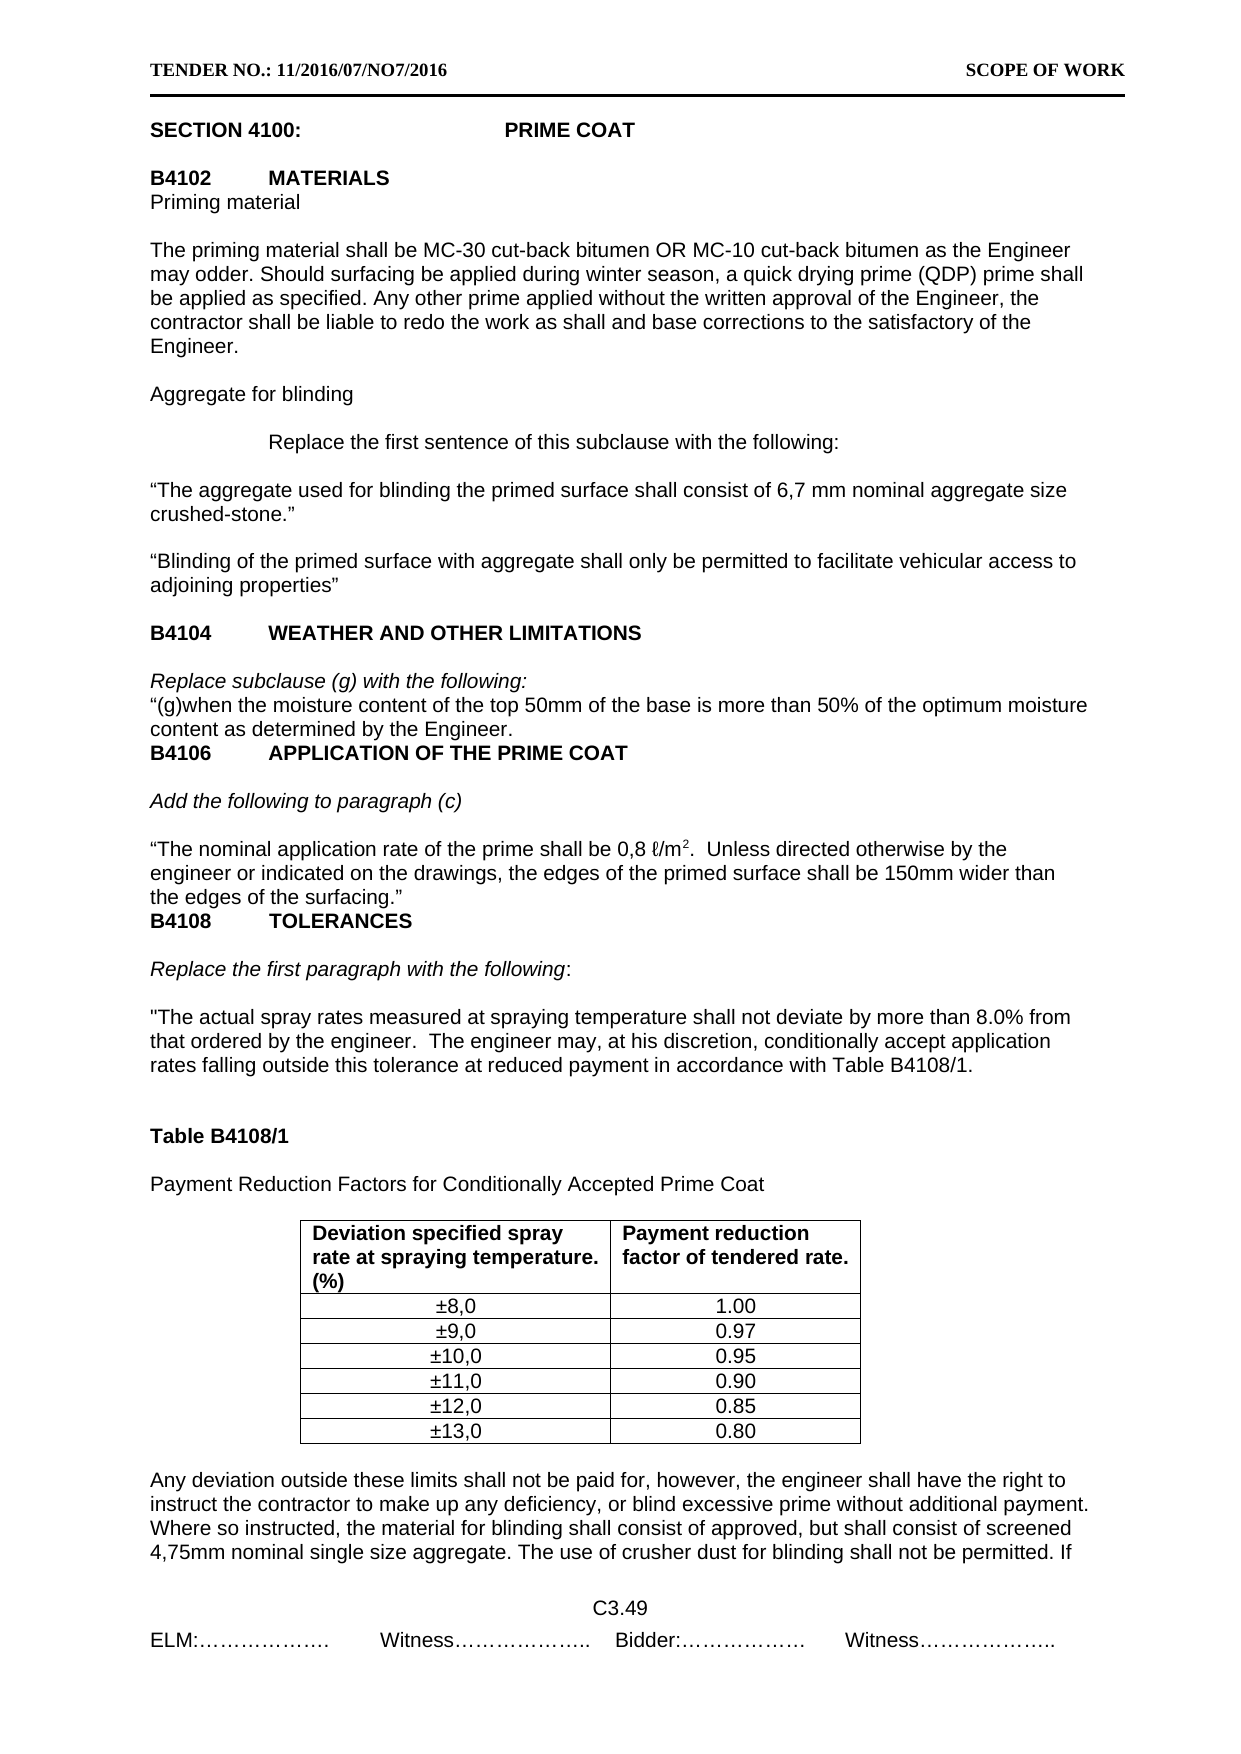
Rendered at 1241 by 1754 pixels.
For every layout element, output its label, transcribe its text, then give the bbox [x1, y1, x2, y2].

text SECTION 4100: PRIME COAT [150, 118, 1090, 142]
table_cell ±11,0 [301, 1369, 610, 1393]
text Replace the first sentence of this subclause with the following: [150, 429, 1090, 453]
table_cell 0.97 [611, 1319, 860, 1343]
text B4102 MATERIALS [150, 166, 1090, 190]
table_cell 0.90 [611, 1369, 860, 1393]
text Aggregate for blinding [150, 382, 1090, 406]
text Priming material [150, 190, 1090, 214]
table_header Payment reduction factor of tendered rate. [611, 1221, 860, 1293]
table_cell 0.85 [611, 1394, 860, 1418]
text “The nominal application rate of the prime shall be 0,8 ℓ/m2. Unless directed otherwise by the engineer or indicated on the drawings, the edges of the primed surface shall be 150mm wider than the edges of the surfacing.” [150, 837, 1090, 909]
text Add the following to paragraph (c) [150, 789, 1090, 813]
text B4108 TOLERANCES [150, 909, 1090, 933]
text “Blinding of the primed surface with aggregate shall only be permitted to facilitate vehicular access to adjoining properties” [150, 549, 1090, 597]
text Replace subclause (g) with the following: [150, 669, 1090, 693]
text Replace the first paragraph with the following: [150, 957, 1090, 981]
text “The aggregate used for blinding the primed surface shall consist of 6,7 mm nominal aggregate size crushed-stone.” [150, 477, 1090, 525]
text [150, 1468, 1090, 1564]
table_cell 0.95 [611, 1344, 860, 1368]
text The priming material shall be MC-30 cut-back bitumen OR MC-10 cut-back bitumen as the Engineer may odder. Should surfacing be applied during winter season, a quick drying prime (QDP) prime shall be applied as specified. Any other prime applied without the written approval of the Engineer, the contractor shall be liable to redo the work as shall and base corrections to the satisfactory of the Engineer. [150, 238, 1090, 358]
table_cell 1.00 [611, 1294, 860, 1318]
text Payment Reduction Factors for Conditionally Accepted Prime Coat [150, 1172, 1090, 1196]
text “(g)when the moisture content of the top 50mm of the base is more than 50% of the optimum moisture content as determined by the Engineer. [150, 693, 1090, 741]
table_cell ±9,0 [301, 1319, 610, 1343]
text B4106 APPLICATION OF THE PRIME COAT [150, 741, 1090, 765]
table_cell 0.80 [611, 1419, 860, 1443]
text Table B4108/1 [150, 1124, 1090, 1148]
table_cell ±12,0 [301, 1394, 610, 1418]
text B4104 WEATHER AND OTHER LIMITATIONS [150, 621, 1090, 645]
table_cell ±13,0 [301, 1419, 610, 1443]
table_header Deviation specified spray rate at spraying temperature. (%) [301, 1221, 610, 1293]
text "The actual spray rates measured at spraying temperature shall not deviate by more than 8.0% from that ordered by the engineer. The engineer may, at his discretion, conditionally accept application rates falling outside this tolerance at reduced payment in accordance with Table B4108/1. [150, 1004, 1090, 1076]
table_cell ±10,0 [301, 1344, 610, 1368]
table_cell ±8,0 [301, 1294, 610, 1318]
